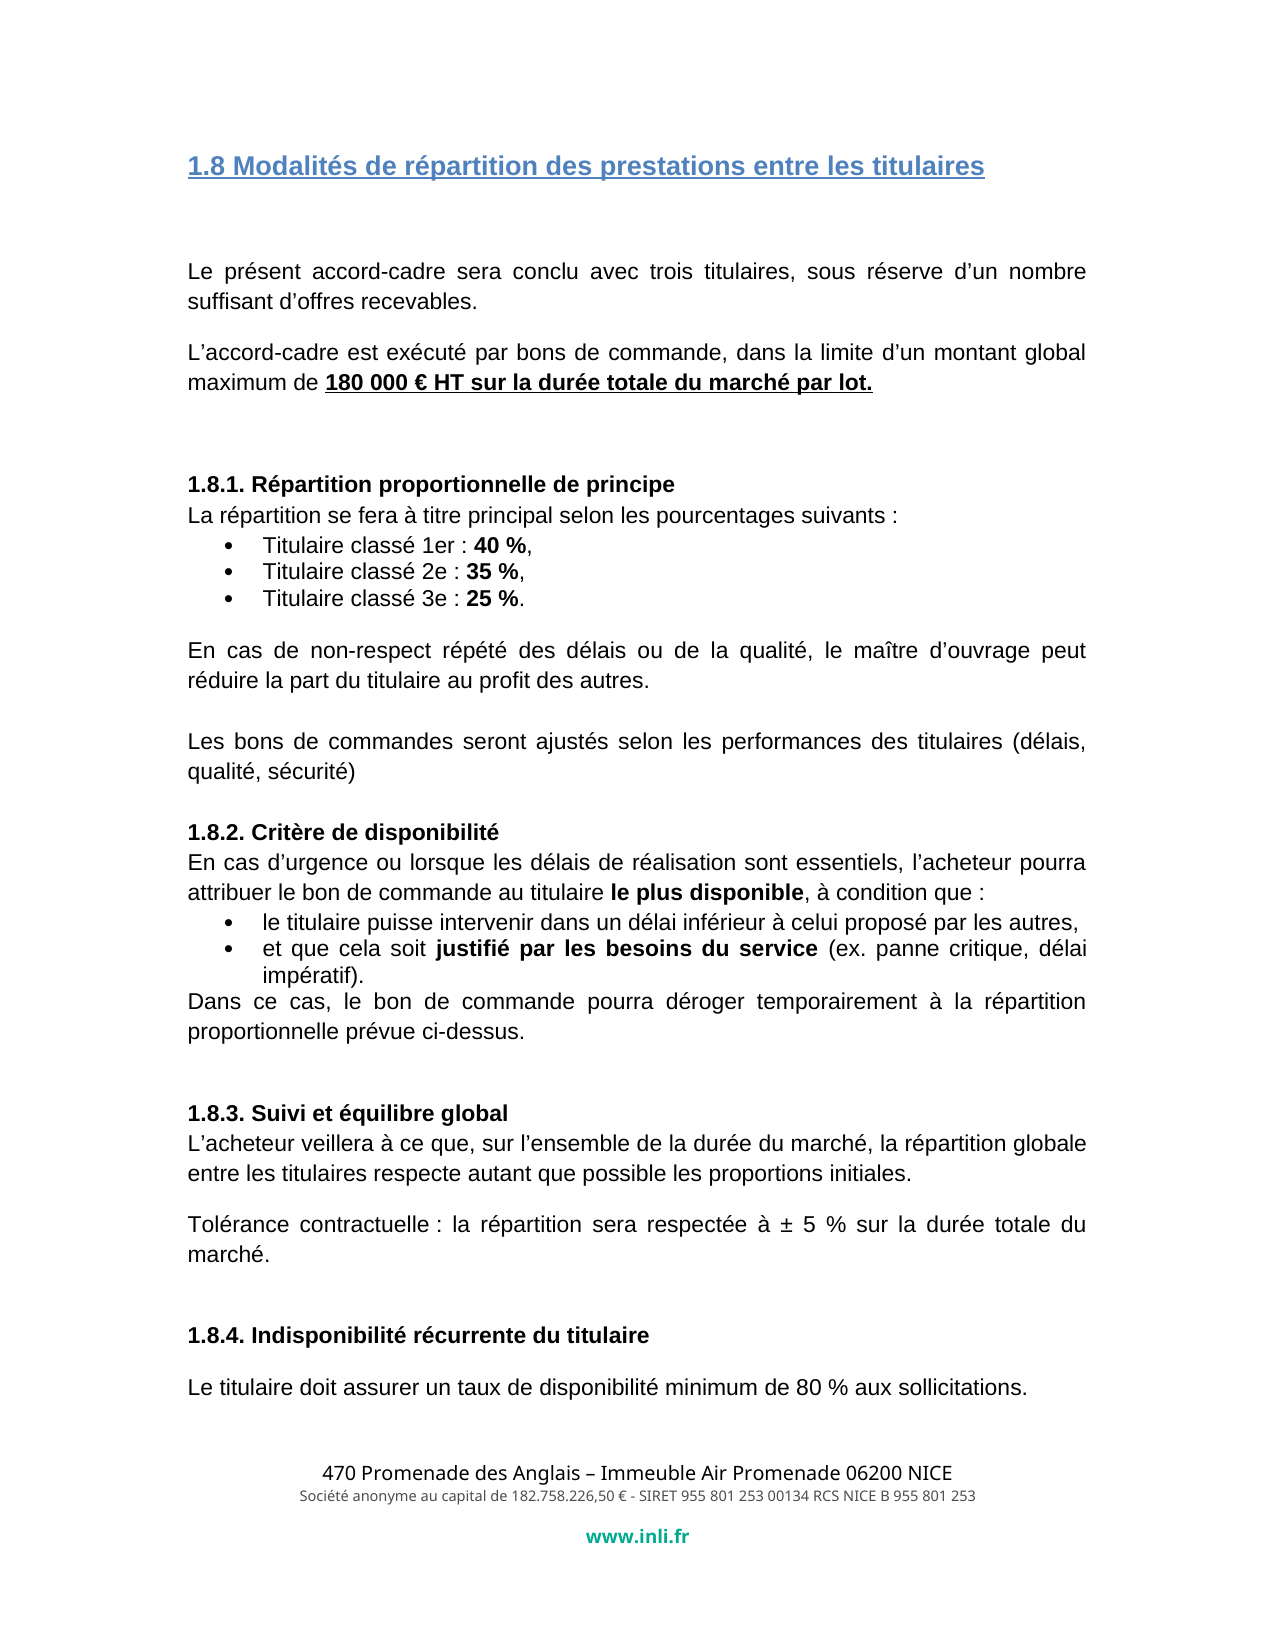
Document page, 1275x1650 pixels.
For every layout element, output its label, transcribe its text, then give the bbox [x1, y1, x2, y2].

list Titulaire classé 2e : 35 %, [225, 558, 1087, 584]
text 1.8.1. Répartition proportionnelle de principe [187, 471, 1087, 498]
text 1.8.3. Suivi et équilibre global [187, 1099, 1087, 1126]
text En cas de non-respect répété des délais ou de la qualité, le maître d’ouvrage peut réduire la part du titulaire au profit des autres. [187, 637, 1087, 694]
text Tolérance contractuelle : la répartition sera respectée à ± 5 % sur la durée totale du marché. [187, 1211, 1087, 1268]
text La répartition se fera à titre principal selon les pourcentages suivants : [187, 502, 1087, 528]
list Titulaire classé 3e : 25 %. [225, 584, 1087, 611]
text 1.8.2. Critère de disponibilité [187, 818, 1087, 845]
list et que cela soit justifié par les besoins du service (ex. panne critique, délai impératif). [225, 935, 1087, 988]
text Les bons de commandes seront ajustés selon les performances des titulaires (délais, qualité, sécurité) [187, 728, 1087, 784]
text En cas d’urgence ou lorsque les délais de réalisation sont essentiels, l’acheteur pourra attribuer le bon de commande au titulaire le plus disponible, à condition que : [187, 849, 1087, 905]
text Le titulaire doit assurer un taux de disponibilité minimum de 80 % aux sollicitations. [187, 1373, 1087, 1400]
text 1.8 Modalités de répartition des prestations entre les titulaires [187, 150, 1087, 181]
text Dans ce cas, le bon de commande pourra déroger temporairement à la répartition proportionnelle prévue ci-dessus. [187, 988, 1087, 1045]
list le titulaire puisse intervenir dans un délai inférieur à celui proposé par les autres, [225, 909, 1087, 935]
text Le présent accord-cadre sera conclu avec trois titulaires, sous réserve d’un nombre suffisant d’offres recevables. [187, 258, 1087, 314]
text L’accord-cadre est exécuté par bons de commande, dans la limite d’un montant global maximum de 180 000 € HT sur la durée totale du marché par lot. [187, 339, 1087, 396]
list Titulaire classé 1er : 40 %, [225, 532, 1087, 558]
text L’acheteur veillera à ce que, sur l’ensemble de la durée du marché, la répartition globale entre les titulaires respecte autant que possible les proportions initiales. [187, 1130, 1087, 1186]
text 1.8.4. Indisponibilité récurrente du titulaire [187, 1322, 1087, 1349]
